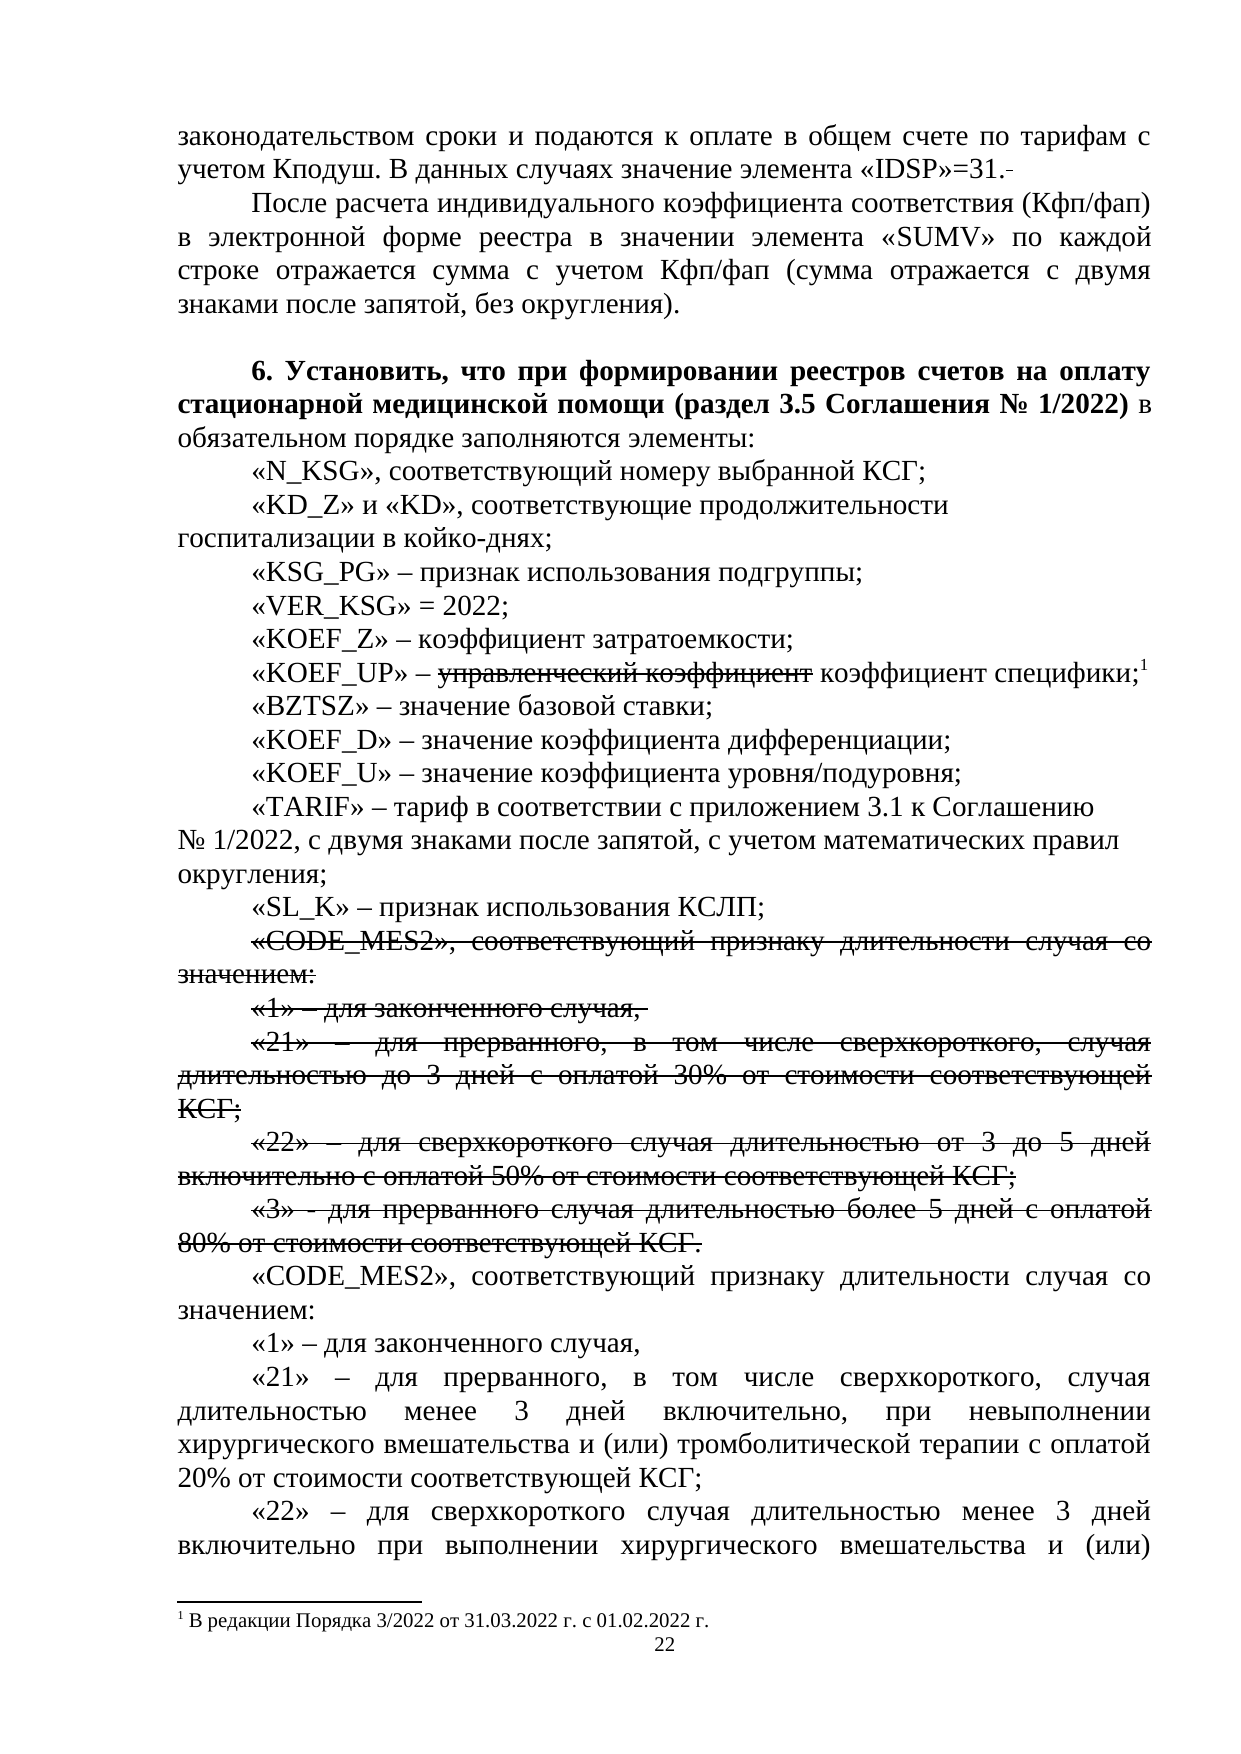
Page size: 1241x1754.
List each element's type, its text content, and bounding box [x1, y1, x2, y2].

text 6. Установить, что при формировании реестров счетов на оплату стационарной медицинской помощи (раздел 3.5 Соглашения № 1/2022) в обязательном порядке заполняются элементы: [177, 353, 1152, 453]
text «TARIF» – тариф в соответствии с приложением 3.1 к Соглашению № 1/2022, с двумя знаками после запятой, с учетом математических правил округления; [177, 789, 1152, 889]
text «KOEF_D» – значение коэффициента дифференциации; [177, 722, 1152, 755]
text «21» – для прерванного, в том числе сверхкороткого, случая длительностью до 3 дней с оплатой 30% от стоимости соответствующей КСГ; [177, 1077, 1152, 1124]
text После расчета индивидуального коэффициента соответствия (Кфп/фап) в электронной форме реестра в значении элемента «SUMV» по каждой строке отражается сумма с учетом Кфп/фап (сумма отражается с двумя знаками после запятой, без округления). [177, 185, 1152, 319]
text «KOEF_U» – значение коэффициента уровня/подуровня; [177, 755, 1152, 789]
text «22» – для сверхкороткого случая длительностью от 3 до 5 дней включительно с оплатой 50% от стоимости соответствующей КСГ; [177, 1124, 1152, 1191]
text «1» – для законченного случая, [177, 990, 1152, 1024]
text «N_KSG», соответствующий номеру выбранной КСГ; [177, 453, 1152, 487]
text «VER_KSG» = 2022; [177, 588, 1152, 621]
text «21» – для прерванного, в том числе сверхкороткого, случая длительностью до 3 дней с оплатой 30% от стоимости соответствующей КСГ; [177, 1024, 1152, 1075]
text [177, 1493, 1152, 1560]
text «KD_Z» и «KD», соответствующие продолжительности госпитализации в койко-днях; [177, 487, 1152, 554]
text «CODE_MES2», соответствующий признаку длительности случая со значением: [177, 923, 1152, 990]
text «3» - для прерванного случая длительностью более 5 дней с оплатой 80% от стоимости соответствующей КСГ. [177, 1191, 1152, 1258]
text «KSG_PG» – признак использования подгруппы; [177, 554, 1152, 588]
text «1» – для законченного случая, [177, 1326, 1152, 1359]
text «21» – для прерванного, в том числе сверхкороткого, случая длительностью менее 3 дней включительно, при невыполнении хирургического вмешательства и (или) тромболитической терапии с оплатой 20% от стоимости соответствующей КСГ; [177, 1359, 1152, 1493]
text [177, 118, 1152, 185]
text «BZTSZ» – значение базовой ставки; [177, 688, 1152, 722]
text «KOEF_Z» – коэффициент затратоемкости; [177, 621, 1152, 655]
text «KOEF_UP» – управленческий коэффициент коэффициент специфики; [177, 655, 1152, 688]
text «SL_K» – признак использования КСЛП; [177, 889, 1152, 923]
text «CODE_MES2», соответствующий признаку длительности случая со значением: [177, 1258, 1152, 1326]
